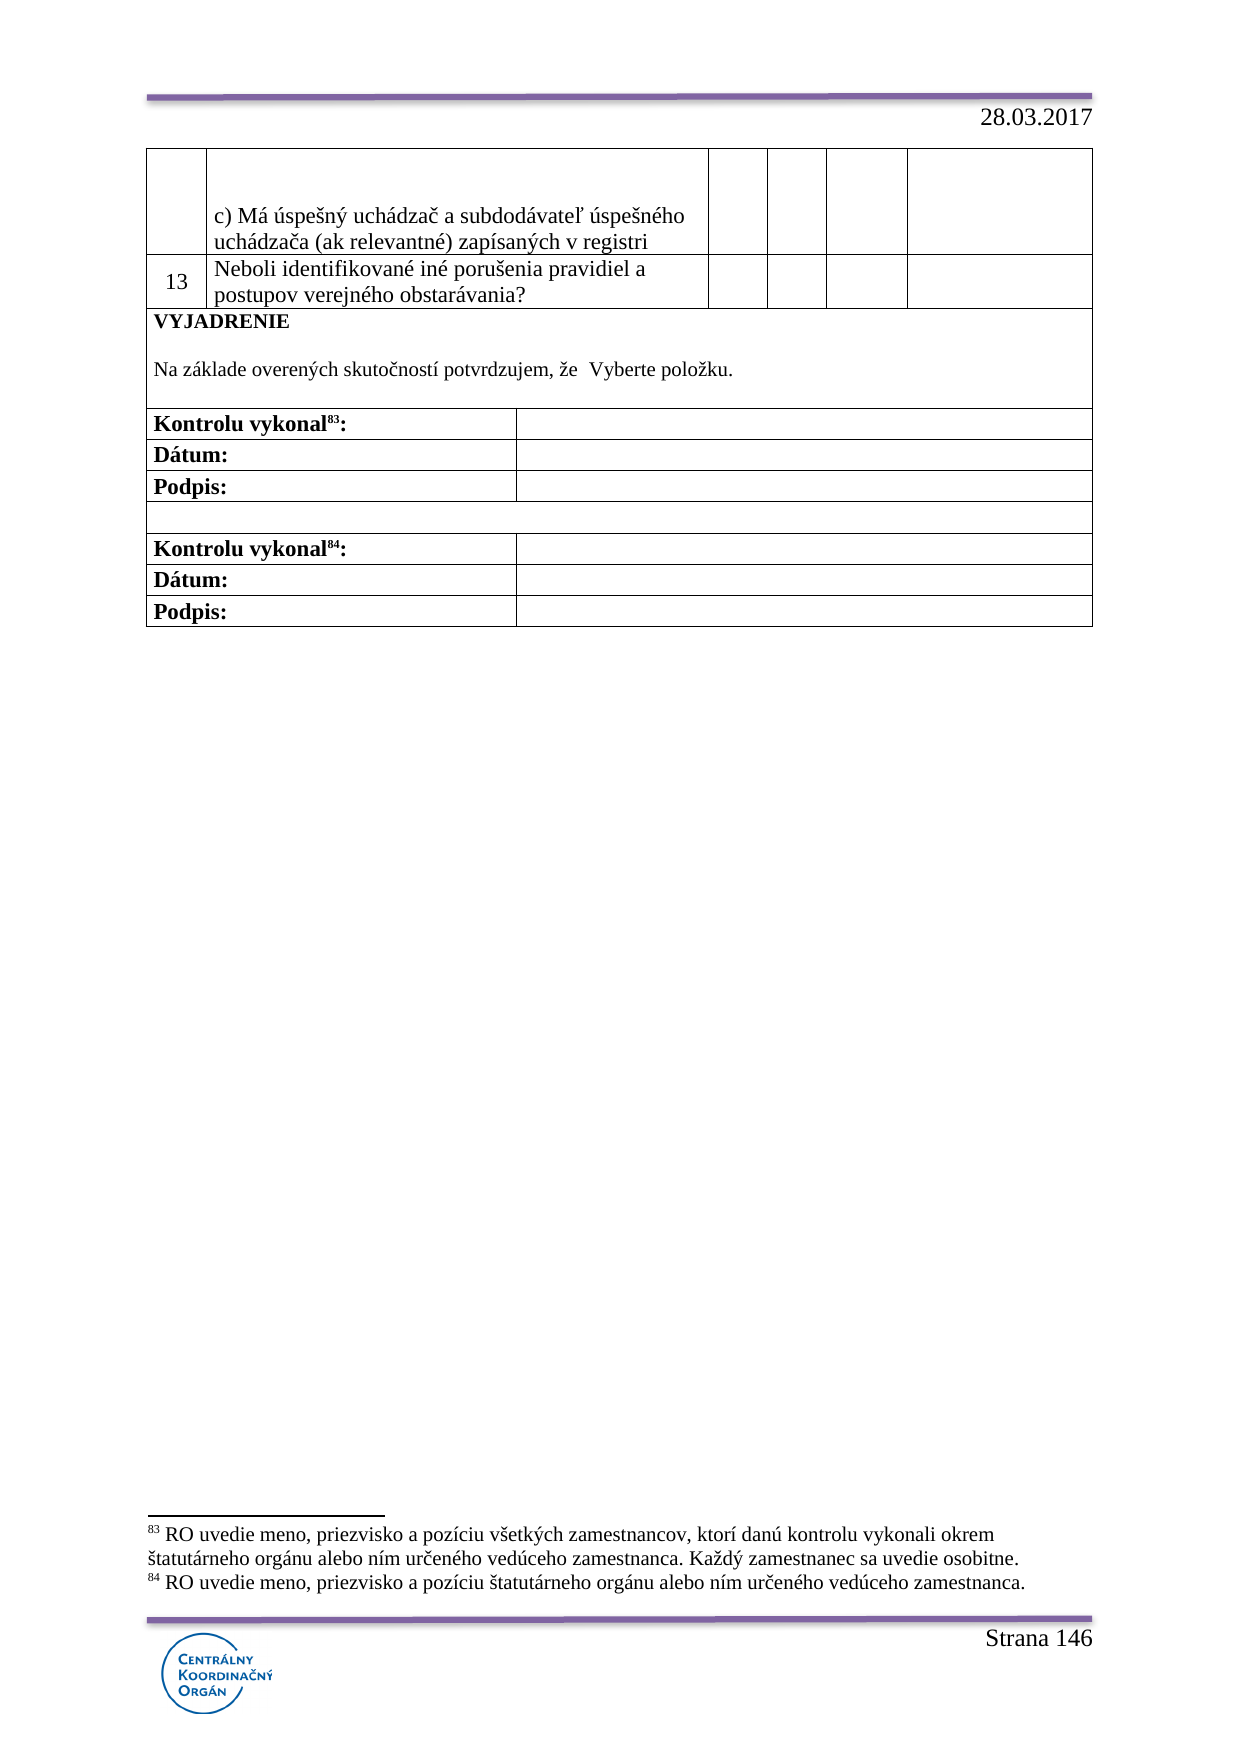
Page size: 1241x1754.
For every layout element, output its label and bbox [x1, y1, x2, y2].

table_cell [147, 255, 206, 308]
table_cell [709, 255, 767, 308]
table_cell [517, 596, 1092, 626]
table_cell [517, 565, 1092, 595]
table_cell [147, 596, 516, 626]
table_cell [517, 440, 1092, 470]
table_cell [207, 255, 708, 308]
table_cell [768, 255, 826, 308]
picture [159, 1631, 272, 1713]
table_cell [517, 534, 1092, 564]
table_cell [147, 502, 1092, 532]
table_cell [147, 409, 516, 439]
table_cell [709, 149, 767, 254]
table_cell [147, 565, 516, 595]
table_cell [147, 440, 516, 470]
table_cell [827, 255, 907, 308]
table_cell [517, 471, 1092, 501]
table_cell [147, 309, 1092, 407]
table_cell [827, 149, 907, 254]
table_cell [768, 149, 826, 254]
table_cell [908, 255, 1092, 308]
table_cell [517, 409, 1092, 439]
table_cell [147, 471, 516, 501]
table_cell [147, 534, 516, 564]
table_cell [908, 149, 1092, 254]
